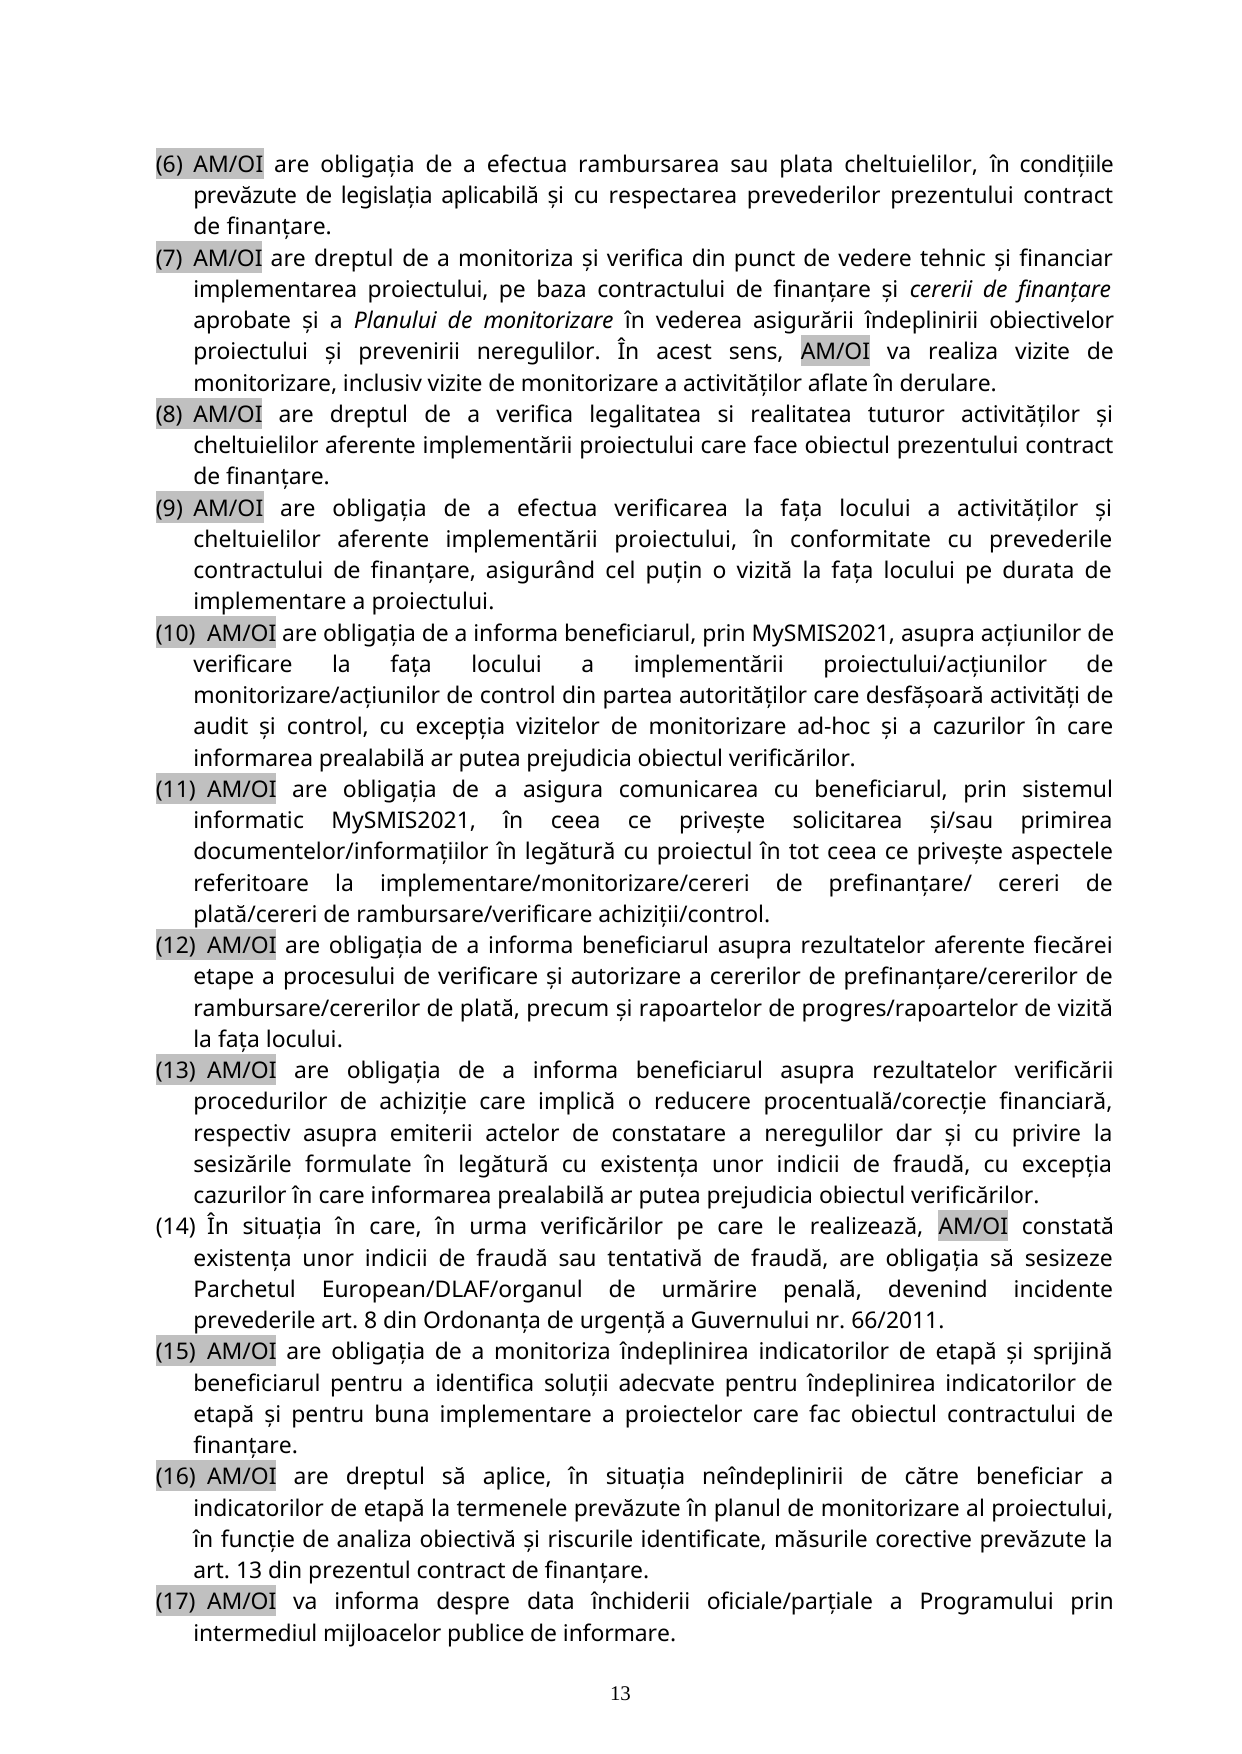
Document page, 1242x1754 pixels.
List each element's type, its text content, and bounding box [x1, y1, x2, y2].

list AM/OI are obligația de a efectua verificarea la fața locului a activităților și cheltuielilor aferente implementării proiectului, în conformitate cu prevederile contractului de finanțare, asigurând cel puțin o vizită la fața locului pe durata de implementare a proiectului. [156, 491, 1114, 616]
list AM/OI are obligația de a informa beneficiarul asupra rezultatelor aferente fiecărei etape a procesului de verificare și autorizare a cererilor de prefinanțare/cererilor de rambursare/cererilor de plată, precum și rapoartelor de progres/rapoartelor de vizită la fața locului. [156, 929, 1114, 1054]
list AM/OI are obligația de a informa beneficiarul asupra rezultatelor verificării procedurilor de achiziție care implică o reducere procentuală/corecție financiară, respectiv asupra emiterii actelor de constatare a neregulilor dar și cu privire la sesizările formulate în legătură cu existența unor indicii de fraudă, cu excepția cazurilor în care informarea prealabilă ar putea prejudicia obiectul verificărilor. [156, 1054, 1114, 1210]
list AM/OI are dreptul de a monitoriza și verifica din punct de vedere tehnic şi financiar implementarea proiectului, pe baza contractului de finanțare și cererii de finanțare aprobate și a Planului de monitorizare în vederea asigurării îndeplinirii obiectivelor proiectului și prevenirii neregulilor. În acest sens, AM/OI va realiza vizite de monitorizare, inclusiv vizite de monitorizare a activităților aflate în derulare. [156, 241, 1114, 398]
list AM/OI are obligația de a monitoriza îndeplinirea indicatorilor de etapă și sprijină beneficiarul pentru a identifica soluții adecvate pentru îndeplinirea indicatorilor de etapă și pentru buna implementare a proiectelor care fac obiectul contractului de finanțare. [156, 1335, 1114, 1460]
list AM/OI are obligația de a asigura comunicarea cu beneficiarul, prin sistemul informatic MySMIS2021, în ceea ce privește solicitarea și/sau primirea documentelor/informațiilor în legătură cu proiectul în tot ceea ce privește aspectele referitoare la implementare/monitorizare/cereri de prefinanțare/ cereri de plată/cereri de rambursare/verificare achiziții/control. [156, 773, 1114, 929]
list AM/OI are obligația de a informa beneficiarul, prin MySMIS2021, asupra acțiunilor de verificare la fața locului a implementării proiectului/acțiunilor de monitorizare/acțiunilor de control din partea autorităților care desfășoară activități de audit și control, cu excepția vizitelor de monitorizare ad-hoc și a cazurilor în care informarea prealabilă ar putea prejudicia obiectul verificărilor. [156, 616, 1114, 773]
list În situația în care, în urma verificărilor pe care le realizează, AM/OI constată existența unor indicii de fraudă sau tentativă de fraudă, are obligația să sesizeze Parchetul European/DLAF/organul de urmărire penală, devenind incidente prevederile art. 8 din Ordonanța de urgență a Guvernului nr. 66/2011. [156, 1210, 1114, 1335]
list AM/OI are dreptul de a verifica legalitatea si realitatea tuturor activităților și cheltuielilor aferente implementării proiectului care face obiectul prezentului contract de finanțare. [156, 398, 1114, 491]
list AM/OI are dreptul să aplice, în situația neîndeplinirii de către beneficiar a indicatorilor de etapă la termenele prevăzute în planul de monitorizare al proiectului, în funcție de analiza obiectivă și riscurile identificate, măsurile corective prevăzute la art. 13 din prezentul contract de finanțare. [156, 1460, 1114, 1585]
list AM/OI va informa despre data închiderii oficiale/parţiale a Programului prin intermediul mijloacelor publice de informare. [156, 1585, 1114, 1648]
list AM/OI are obligația de a efectua rambursarea sau plata cheltuielilor, în condițiile prevăzute de legislația aplicabilă și cu respectarea prevederilor prezentului contract de finanțare. [156, 148, 1114, 241]
